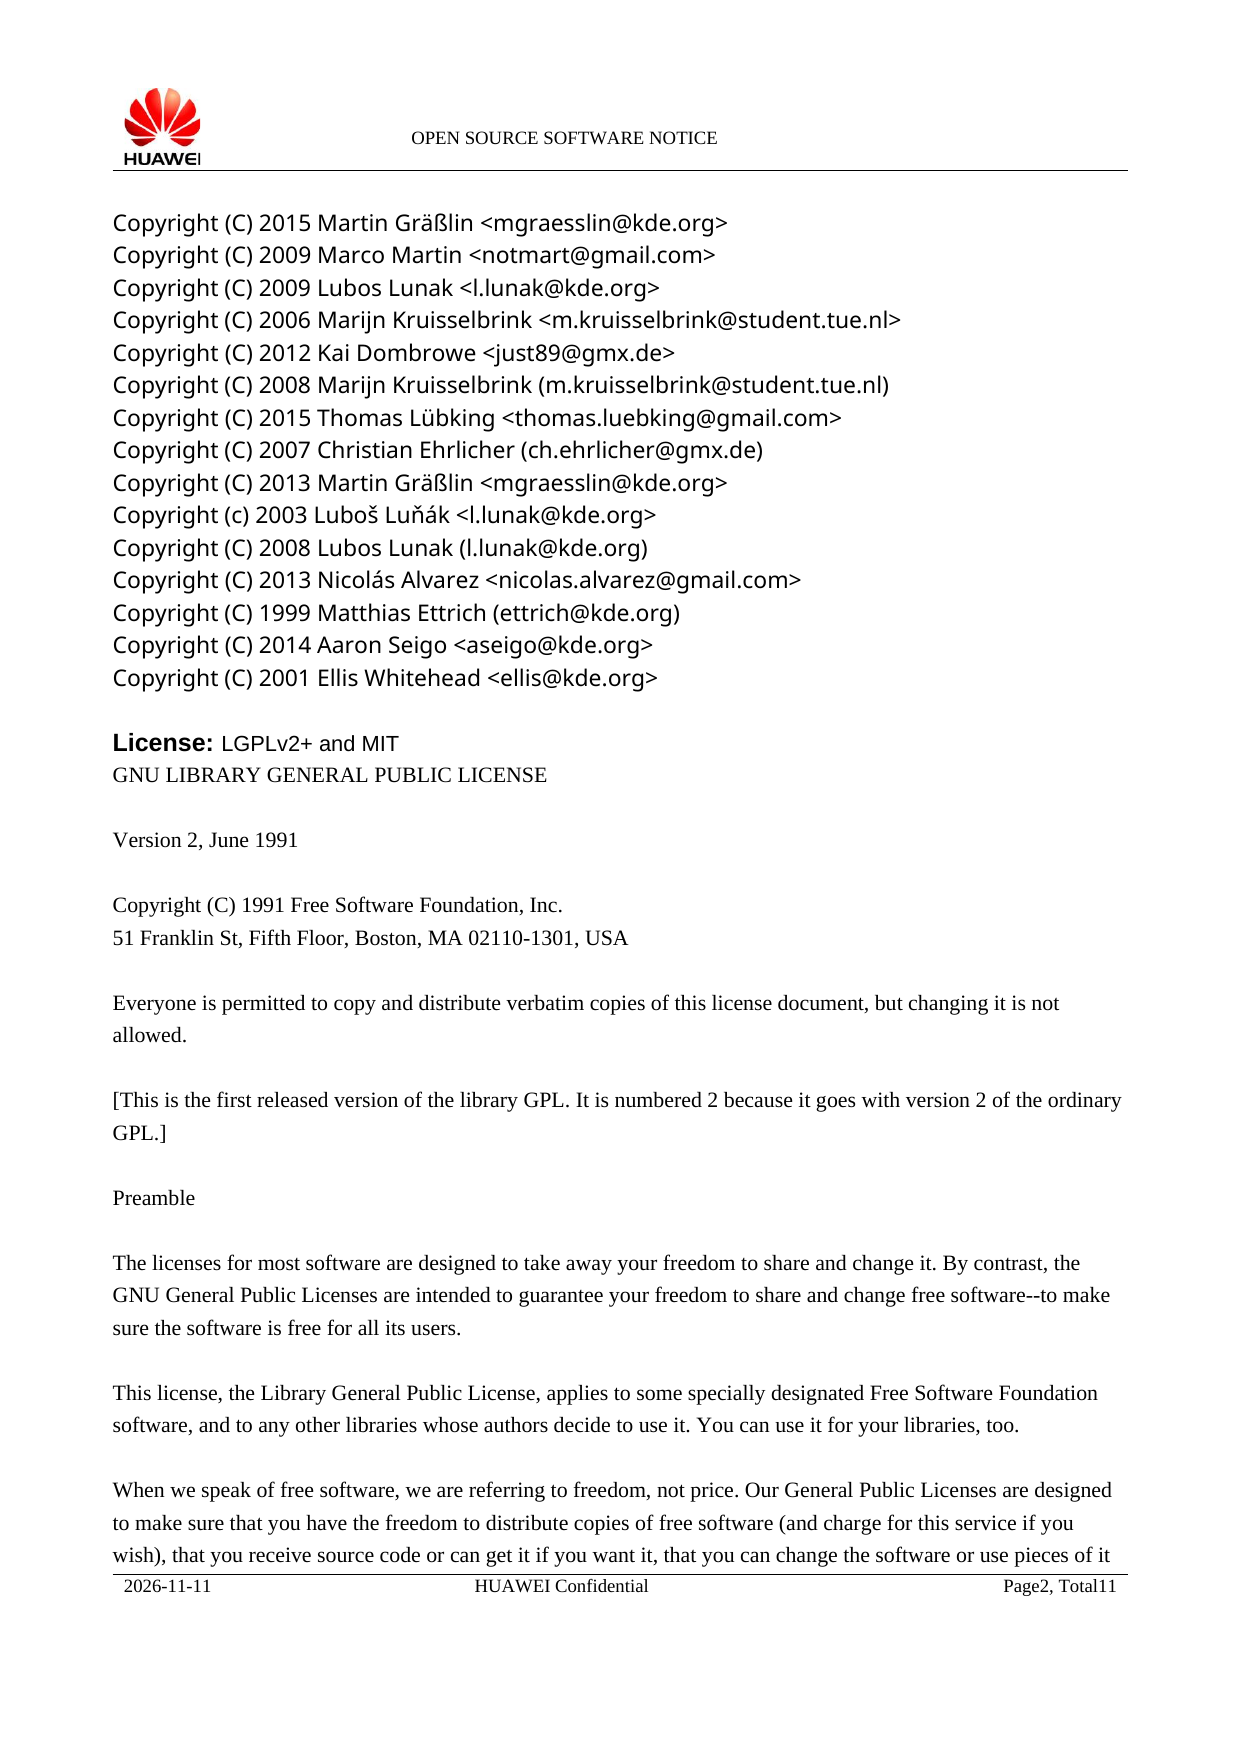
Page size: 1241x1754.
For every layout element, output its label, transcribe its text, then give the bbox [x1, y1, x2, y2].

text License: LGPLv2+ and MIT [112, 726, 1128, 759]
picture [124, 88, 201, 165]
